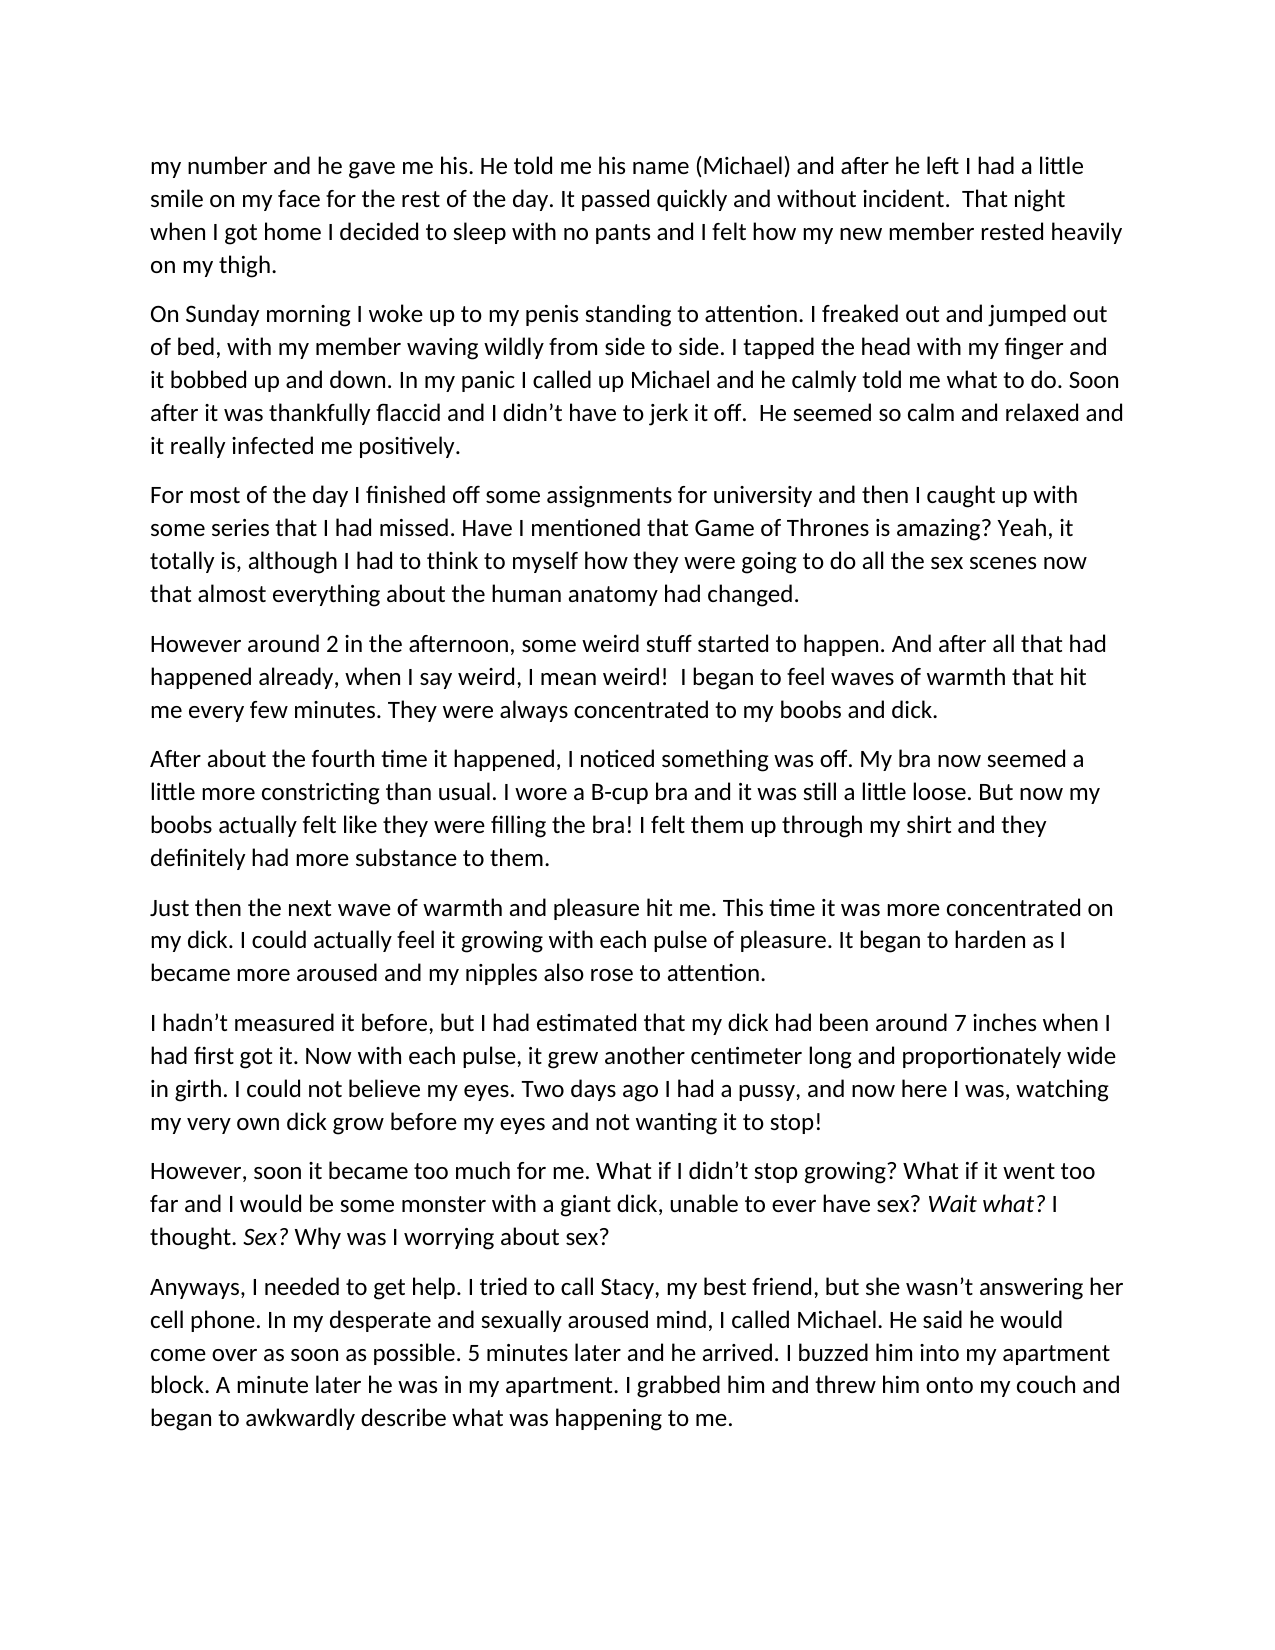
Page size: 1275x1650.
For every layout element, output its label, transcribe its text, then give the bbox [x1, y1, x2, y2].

text On Sunday morning I woke up to my penis standing to attention. I freaked out and jumped out of bed, with my member waving wildly from side to side. I tapped the head with my finger and it bobbed up and down. In my panic I called up Michael and he calmly told me what to do. Soon after it was thankfully flaccid and I didn’t have to jerk it off. He seemed so calm and relaxed and it really infected me positively. [150, 298, 1125, 461]
text However around 2 in the afternoon, some weird stuff started to happen. And after all that had happened already, when I say weird, I mean weird! I began to feel waves of warmth that hit me every few minutes. They were always concentrated to my boobs and dick. [150, 628, 1125, 724]
text For most of the day I finished off some assignments for university and then I caught up with some series that I had missed. Have I mentioned that Game of Thrones is amazing? Yeah, it totally is, although I had to think to myself how they were going to do all the sex scenes now that almost everything about the human anatomy had changed. [150, 479, 1125, 609]
text However, soon it became too much for me. What if I didn’t stop growing? What if it went too far and I would be some monster with a giant dick, unable to ever have sex? Wait what? I thought. Sex? Why was I worrying about sex? [150, 1155, 1125, 1252]
text Just then the next wave of warmth and pleasure hit me. This time it was more concentrated on my dick. I could actually feel it growing with each pulse of pleasure. It began to harden as I became more aroused and my nipples also rose to attention. [150, 892, 1125, 988]
text I hadn’t measured it before, but I had estimated that my dick had been around 7 inches when I had first got it. Now with each pulse, it grew another centimeter long and proportionately wide in girth. I could not believe my eyes. Two days ago I had a pussy, and now here I was, watching my very own dick grow before my eyes and not wanting it to stop! [150, 1007, 1125, 1136]
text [150, 150, 1125, 279]
text Anyways, I needed to get help. I tried to call Stacy, my best friend, but she wasn’t answering her cell phone. In my desperate and sexually aroused mind, I called Michael. He said he would come over as soon as possible. 5 minutes later and he arrived. I buzzed him into my apartment block. A minute later he was in my apartment. I grabbed him and threw him onto my couch and began to awkwardly describe what was happening to me. [150, 1271, 1125, 1433]
text After about the fourth time it happened, I noticed something was off. My bra now seemed a little more constricting than usual. I wore a B-cup bra and it was still a little loose. But now my boobs actually felt like they were filling the bra! I felt them up through my shirt and they definitely had more substance to them. [150, 743, 1125, 873]
